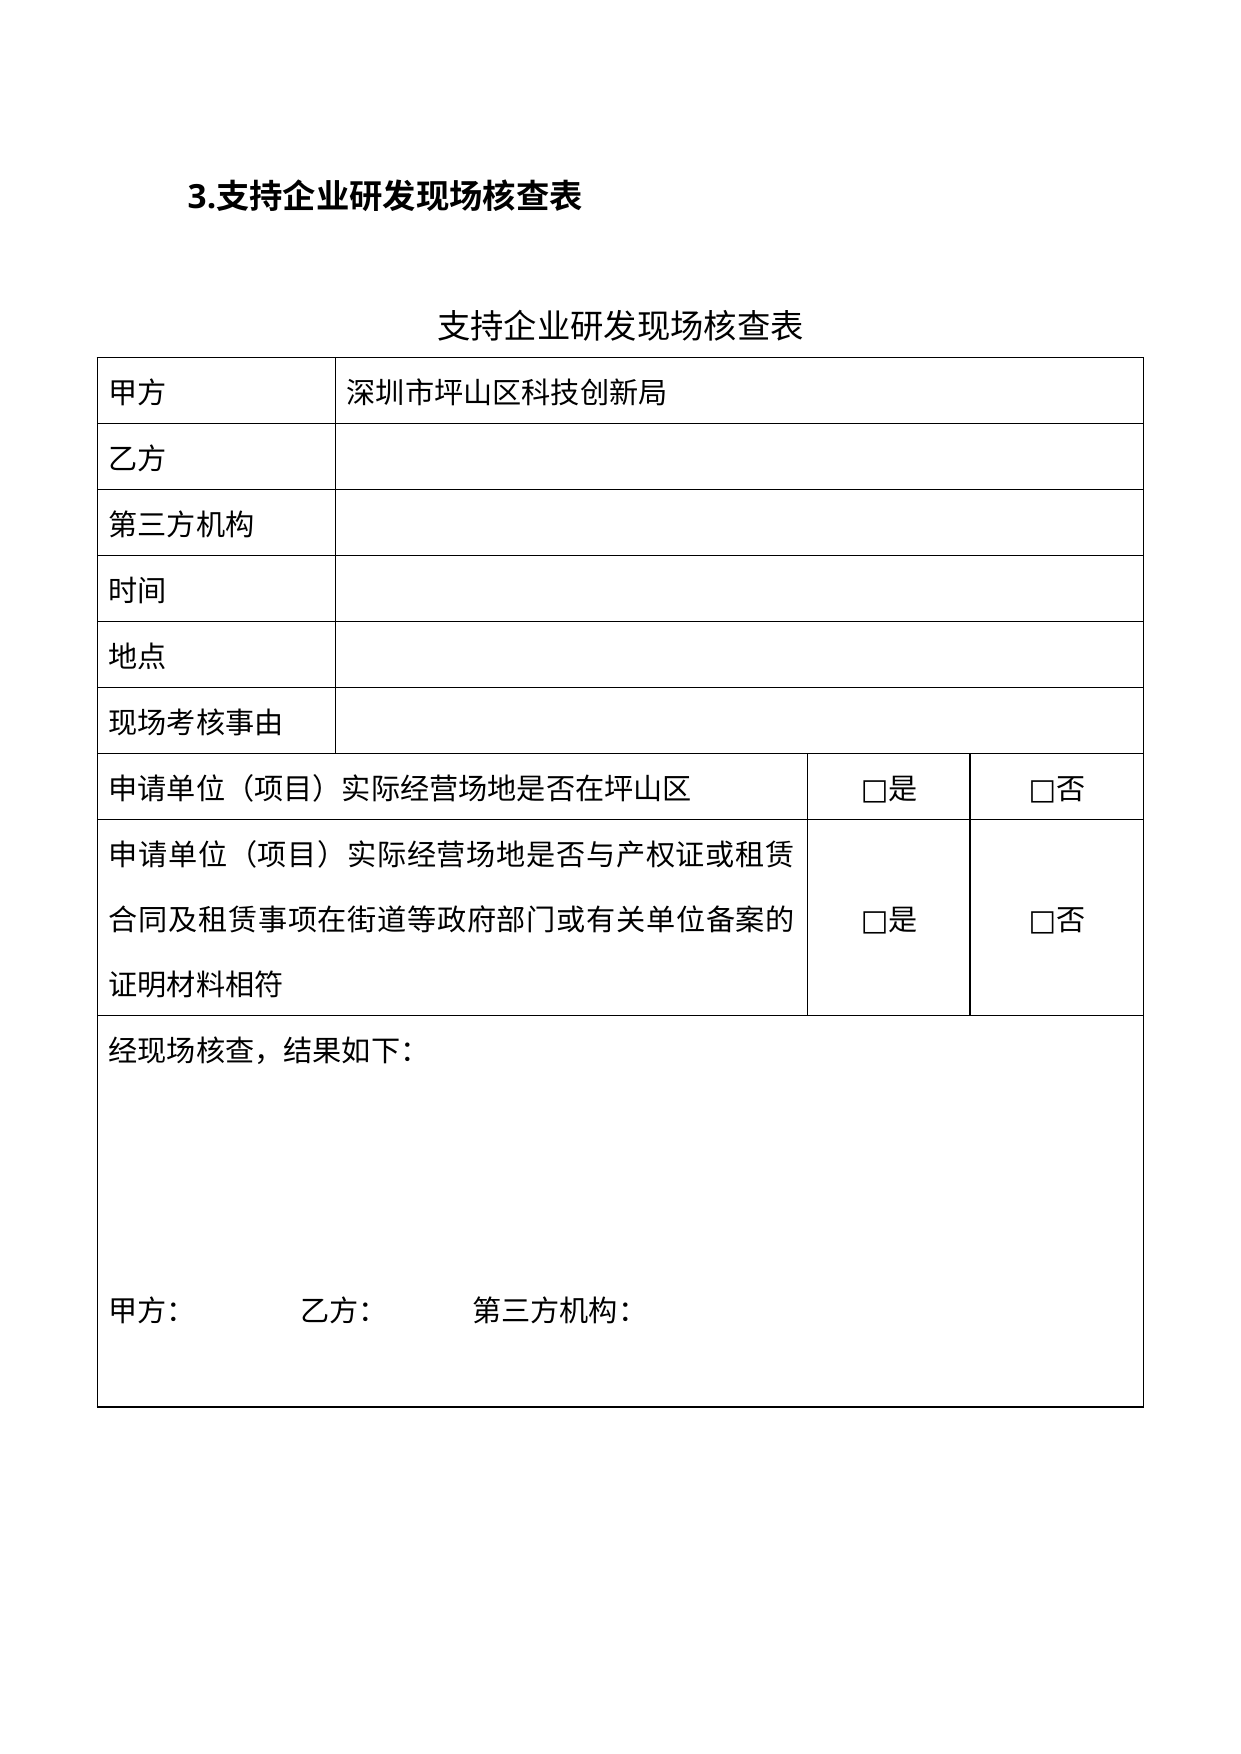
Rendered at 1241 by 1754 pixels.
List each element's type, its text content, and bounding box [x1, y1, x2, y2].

table_cell □否 [971, 820, 1143, 1015]
table_header 深圳市坪山区科技创新局 [336, 358, 1143, 423]
table_cell □是 [808, 754, 969, 819]
table_cell 现场考核事由 [98, 688, 335, 753]
table_cell [336, 622, 1143, 687]
table_cell 时间 [98, 556, 335, 621]
table_cell 第三方机构 [98, 490, 335, 555]
table_cell 申请单位（项目）实际经营场地是否在坪山区 [98, 754, 807, 819]
table_cell [336, 424, 1143, 489]
table_cell [336, 490, 1143, 555]
table_cell 申请单位（项目）实际经营场地是否与产权证或租赁合同及租赁事项在街道等政府部门或有关单位备案的证明材料相符 [98, 820, 807, 1015]
table_cell 乙方 [98, 424, 335, 489]
text 3.支持企业研发现场核查表 [187, 162, 1053, 227]
table_cell [336, 688, 1143, 753]
table_cell 地点 [98, 622, 335, 687]
text 支持企业研发现场核查表 [187, 292, 1053, 357]
table_header 甲方 [98, 358, 335, 423]
table_cell [336, 556, 1143, 621]
table_cell 经现场核查，结果如下： 甲方： 乙方： 第三方机构： [98, 1016, 1143, 1406]
table_cell □否 [971, 754, 1143, 819]
table_cell □是 [808, 820, 969, 1015]
